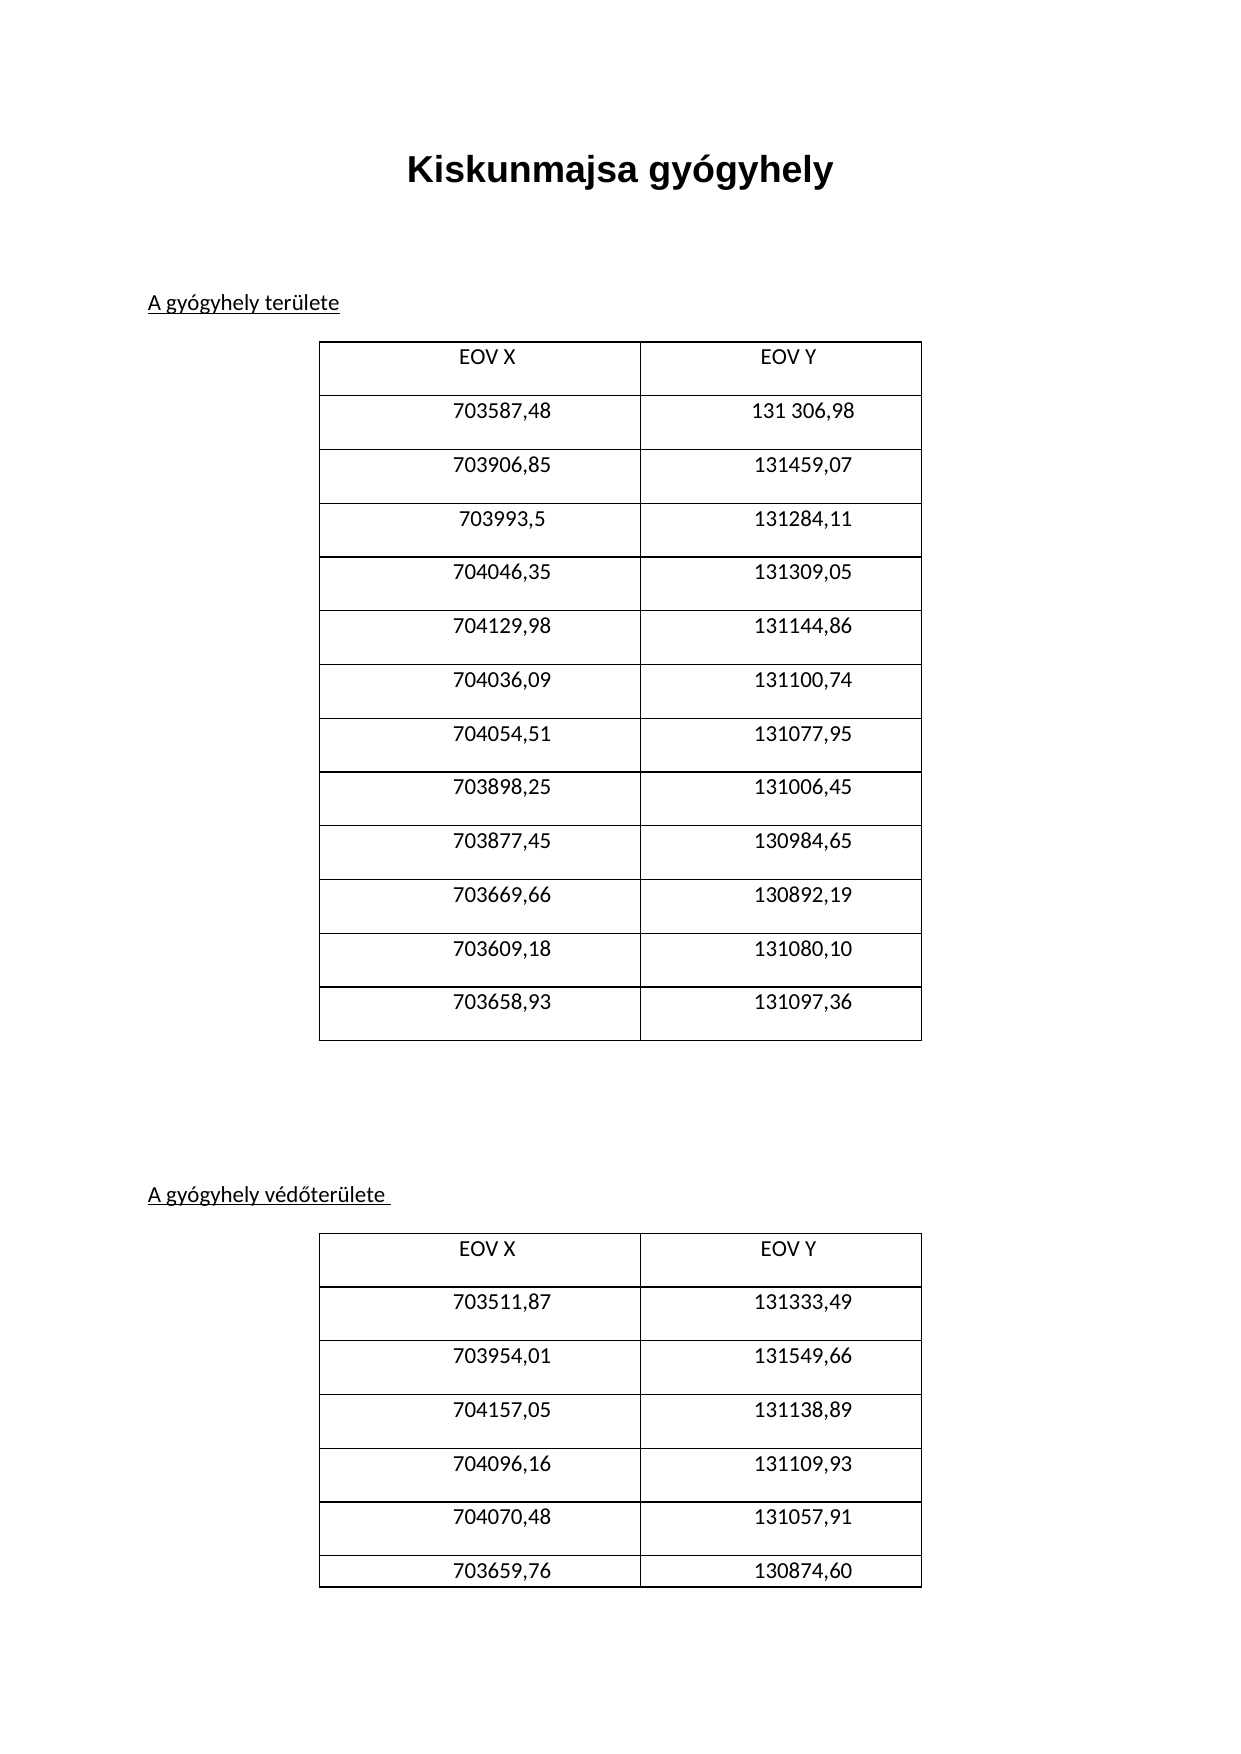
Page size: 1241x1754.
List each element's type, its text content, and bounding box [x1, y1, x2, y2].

text A gyógyhely védőterülete [148, 1180, 1063, 1208]
table_cell 704070,48 [320, 1503, 640, 1555]
text A gyógyhely területe [148, 288, 1122, 316]
table_cell 703877,45 [320, 826, 640, 879]
table_cell 703658,93 [320, 988, 640, 1040]
table_cell 131100,74 [641, 665, 921, 718]
table_cell 703898,25 [320, 773, 640, 825]
table_cell 703609,18 [320, 934, 640, 986]
table_cell 131549,66 [641, 1341, 921, 1394]
table_cell 130874,60 [641, 1556, 921, 1586]
table_cell 703511,87 [320, 1288, 640, 1340]
table_header EOV X [320, 343, 640, 395]
table_cell 703587,48 [320, 396, 640, 449]
table_header EOV Y [641, 1234, 921, 1286]
table_cell 131077,95 [641, 719, 921, 771]
table_cell 131144,86 [641, 611, 921, 664]
table_cell 131097,36 [641, 988, 921, 1040]
table_cell 131138,89 [641, 1395, 921, 1448]
table_cell 130984,65 [641, 826, 921, 879]
table_cell 703659,76 [320, 1556, 640, 1586]
table_cell 131333,49 [641, 1288, 921, 1340]
text Kiskunmajsa gyógyhely [148, 148, 1093, 191]
table_cell 131309,05 [641, 558, 921, 610]
table_cell 131109,93 [641, 1449, 921, 1501]
table_cell 131006,45 [641, 773, 921, 825]
table_cell 704054,51 [320, 719, 640, 771]
table_cell 704096,16 [320, 1449, 640, 1501]
table_cell 131 306,98 [641, 396, 921, 449]
table_cell 131284,11 [641, 504, 921, 556]
table_cell 131080,10 [641, 934, 921, 986]
table_cell 703906,85 [320, 450, 640, 503]
table_header EOV X [320, 1234, 640, 1286]
table_cell 703993,5 [320, 504, 640, 556]
table_cell 704129,98 [320, 611, 640, 664]
table_cell 704046,35 [320, 558, 640, 610]
table_cell 131057,91 [641, 1503, 921, 1555]
table_cell 704036,09 [320, 665, 640, 718]
table_header EOV Y [641, 343, 921, 395]
table_cell 130892,19 [641, 880, 921, 933]
table_cell 131459,07 [641, 450, 921, 503]
table_cell 704157,05 [320, 1395, 640, 1448]
table_cell 703954,01 [320, 1341, 640, 1394]
table_cell 703669,66 [320, 880, 640, 933]
